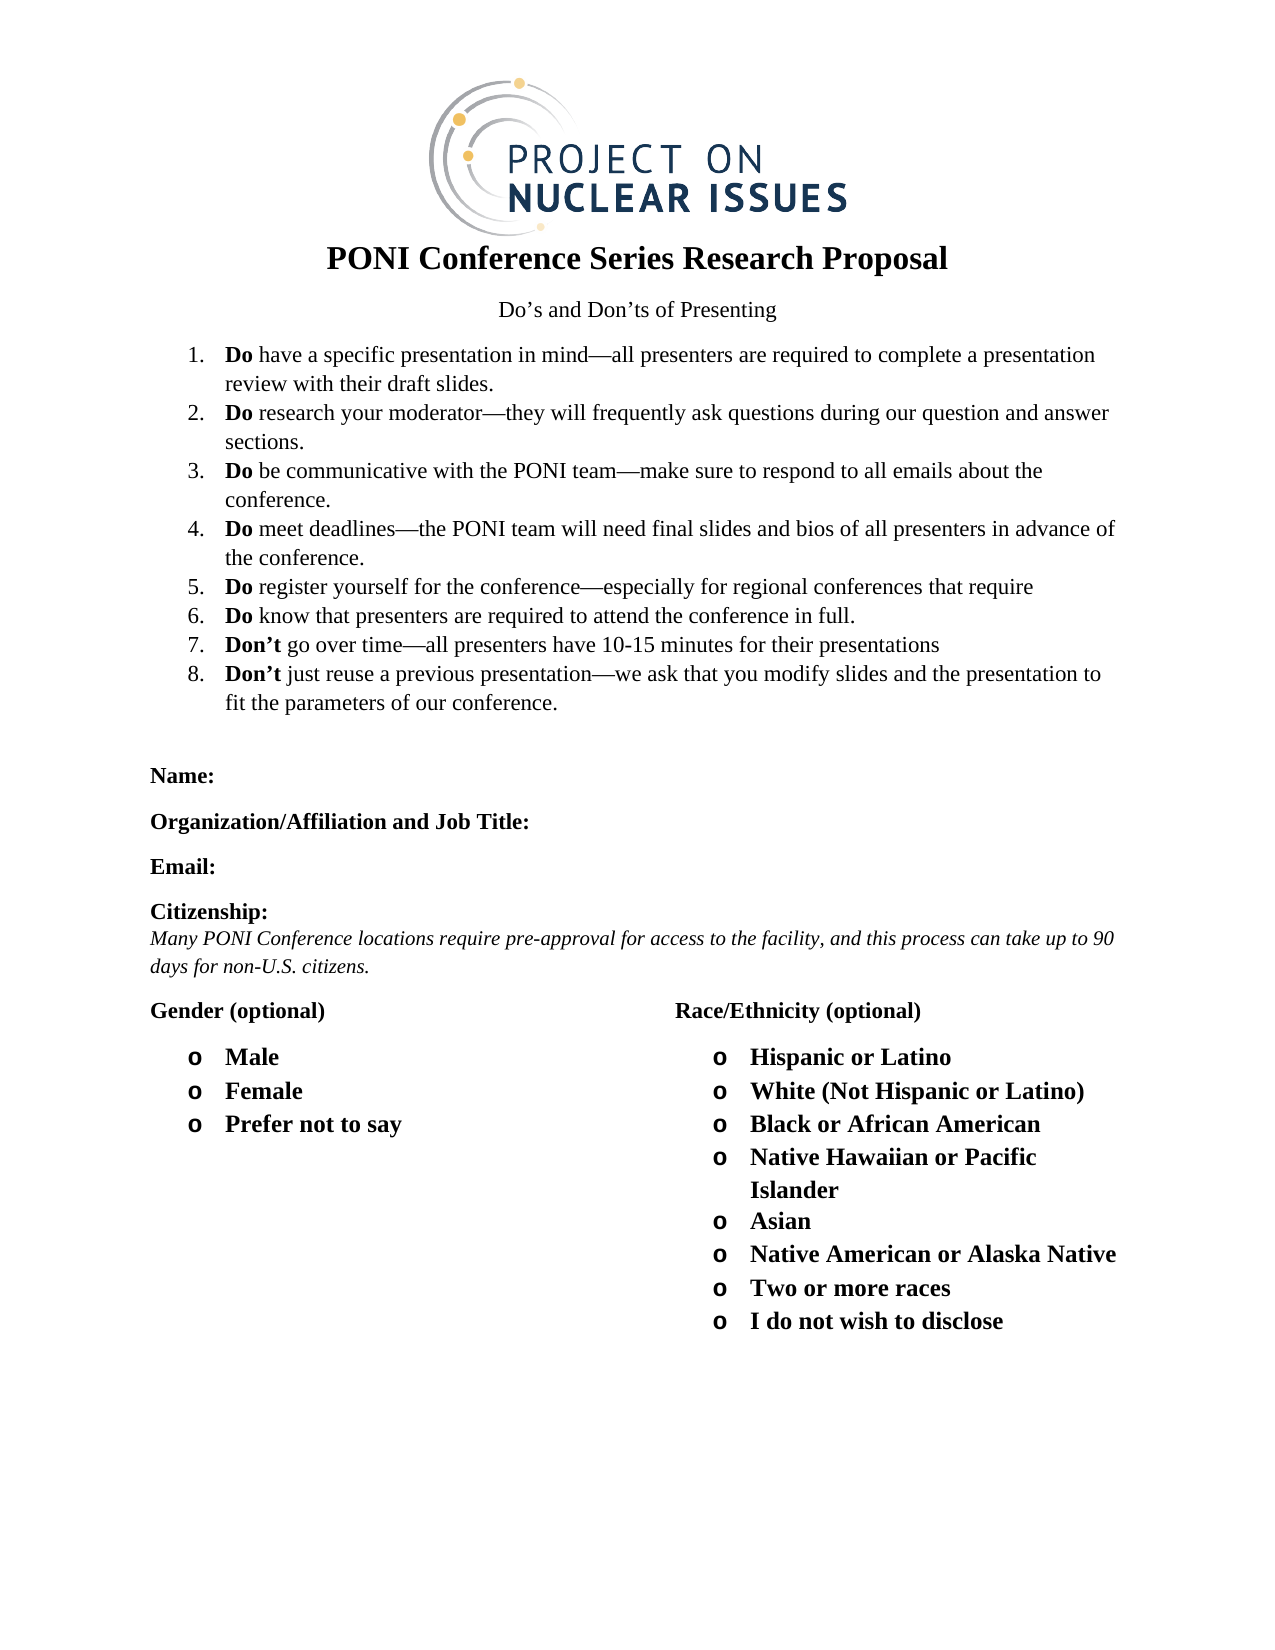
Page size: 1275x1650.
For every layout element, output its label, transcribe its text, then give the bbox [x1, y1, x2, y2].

list I do not wish to disclose [712, 1306, 1125, 1337]
list Do meet deadlines—the PONI team will need final slides and bios of all presenters in advance of the conference. [187, 515, 1125, 570]
list Don’t just reuse a previous presentation—we ask that you modify slides and the presentation to fit the parameters of our conference. [187, 659, 1125, 715]
list Black or African American [712, 1109, 1125, 1140]
text PONI Conference Series Research Proposal [150, 238, 1125, 276]
list Do be communicative with the PONI team—make sure to respond to all emails about the conference. [187, 457, 1125, 512]
text Citizenship: Many PONI Conference locations require pre-approval for access to the facility, and this process can take up to 90 days for non-U.S. citizens. [150, 898, 1125, 979]
list Male [187, 1042, 600, 1073]
list Do register yourself for the conference—especially for regional conferences that require [187, 573, 1125, 599]
list Do have a specific presentation in mind—all presenters are required to complete a presentation review with their draft slides. [187, 341, 1125, 396]
text Organization/Affiliation and Job Title: [150, 808, 1125, 834]
text Gender (optional) [150, 997, 600, 1024]
list White (Not Hispanic or Latino) [712, 1076, 1125, 1107]
text Name: [150, 763, 1125, 789]
list Do know that presenters are required to attend the conference in full. [187, 602, 1125, 628]
list Don’t go over time—all presenters have 10-15 minutes for their presentations [187, 631, 1125, 657]
text Race/Ethnicity (optional) [675, 997, 1125, 1024]
picture [425, 75, 850, 238]
text Email: [150, 853, 1125, 879]
list Female [187, 1076, 600, 1107]
list Asian [712, 1206, 1125, 1237]
list Two or more races [712, 1273, 1125, 1304]
list Native American or Alaska Native [712, 1239, 1125, 1270]
list Native Hawaiian or Pacific Islander [712, 1142, 1125, 1204]
list Do research your moderator—they will frequently ask questions during our question and answer sections. [187, 399, 1125, 454]
list Hispanic or Latino [712, 1042, 1125, 1073]
text Do’s and Don’ts of Presenting [150, 296, 1125, 322]
list Prefer not to say [187, 1109, 600, 1140]
